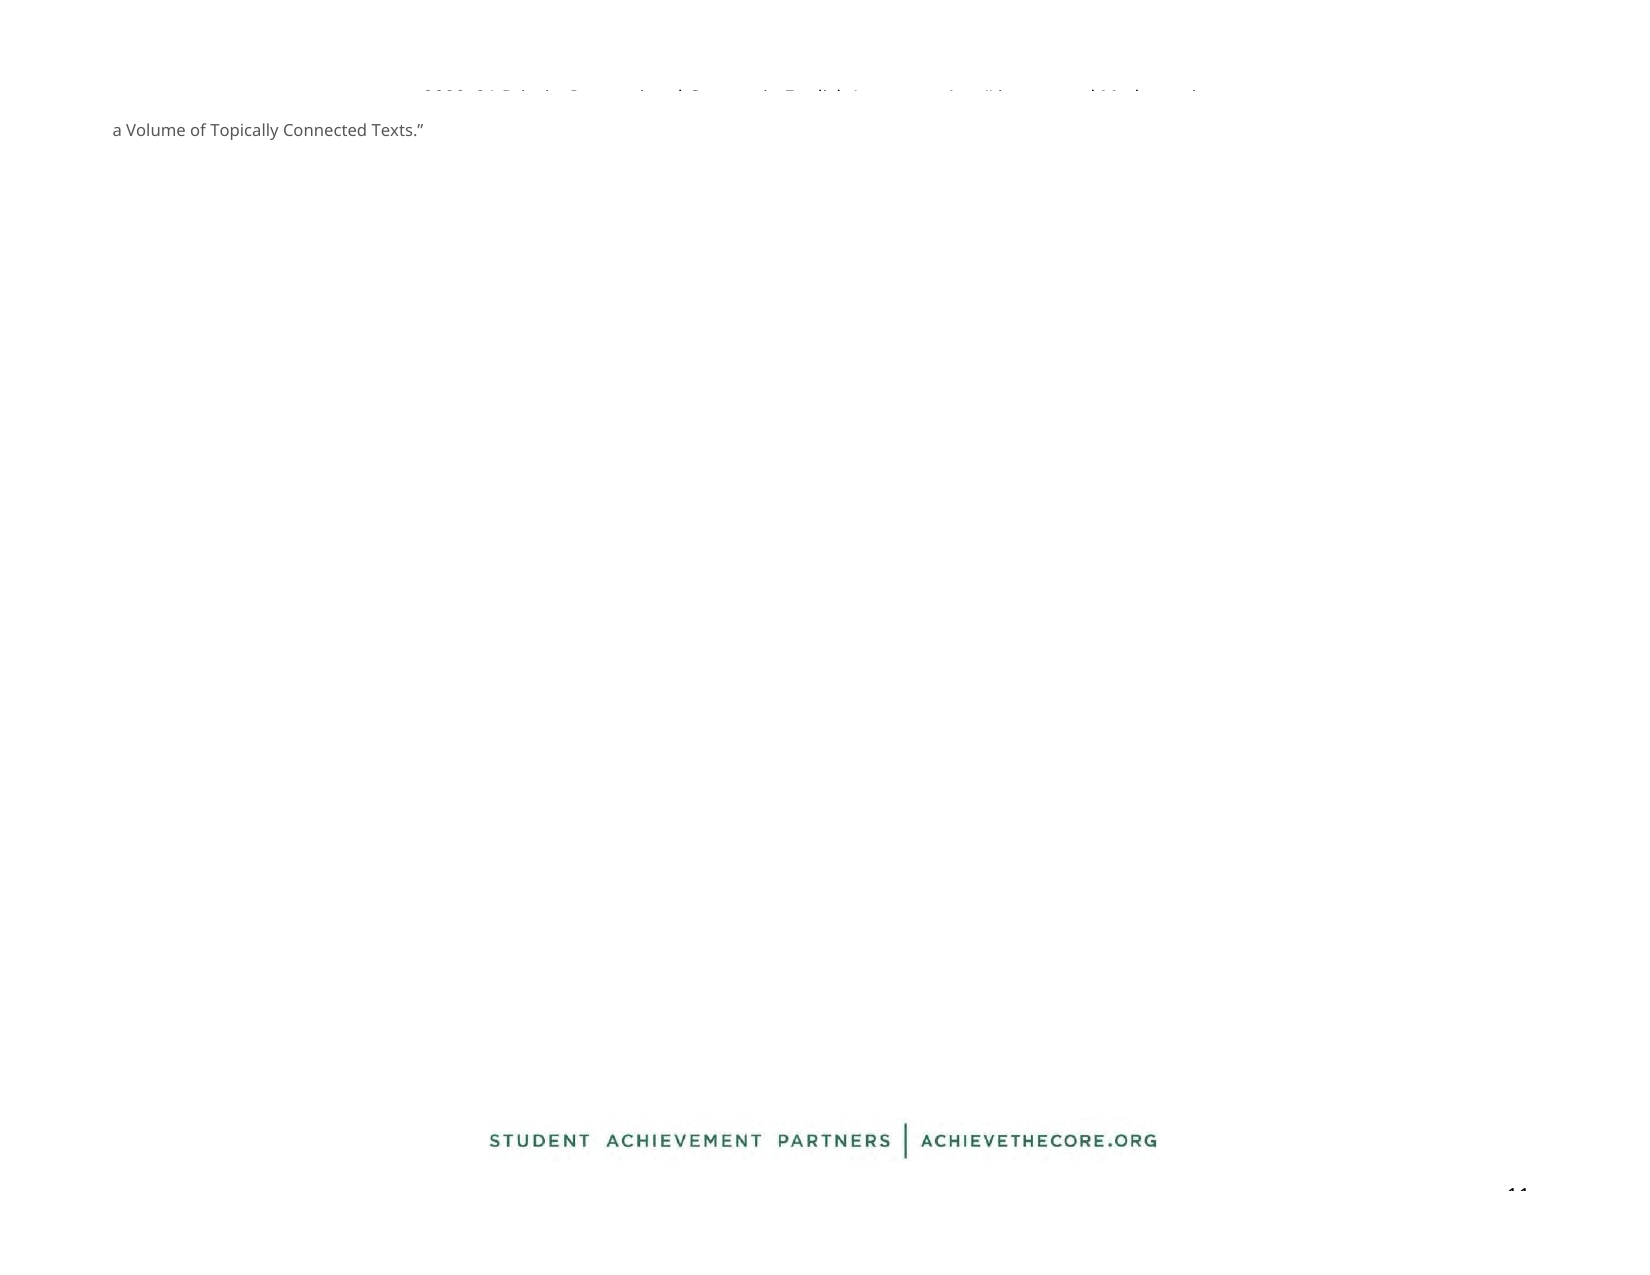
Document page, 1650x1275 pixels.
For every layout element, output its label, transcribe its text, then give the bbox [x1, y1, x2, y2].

picture [488, 1118, 1160, 1161]
